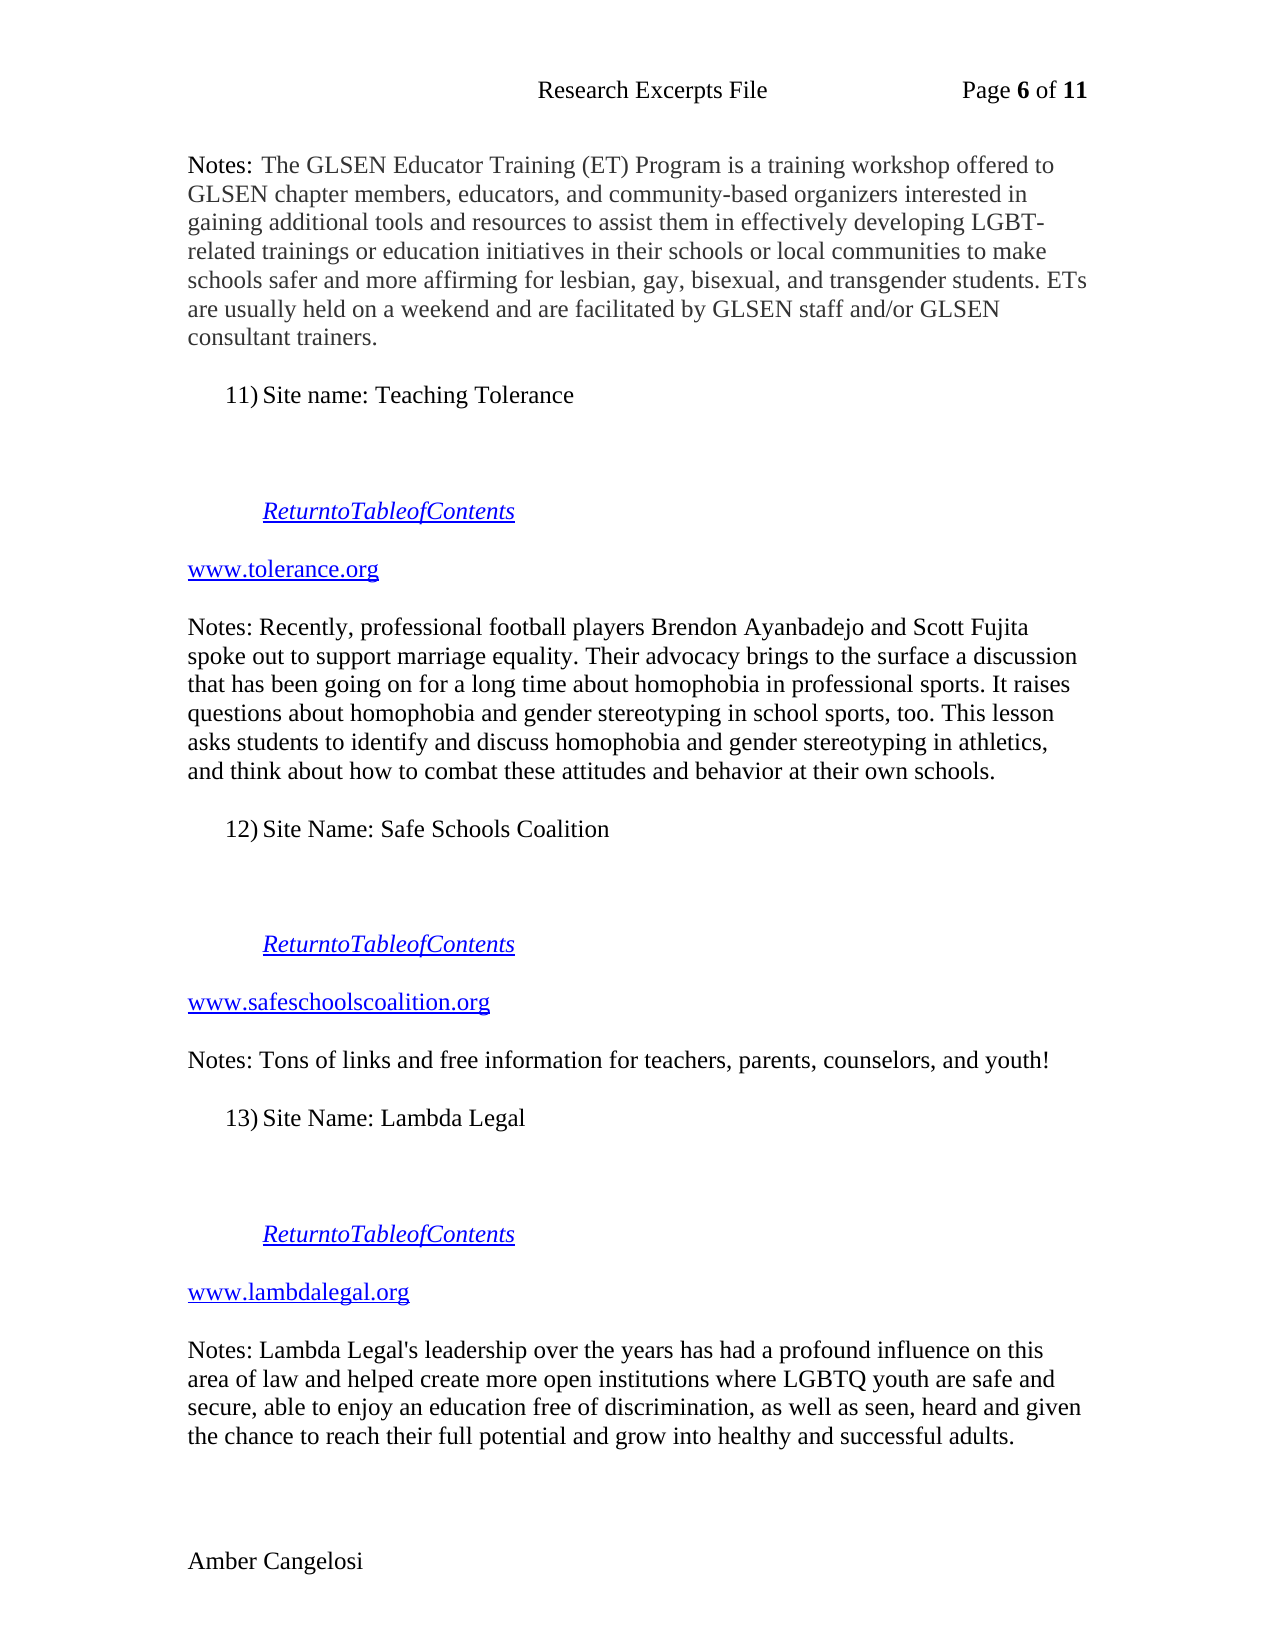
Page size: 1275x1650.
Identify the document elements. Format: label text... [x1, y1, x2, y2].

text ReturntoTableofContents [262, 1219, 1087, 1248]
list Site Name: Lambda Legal [225, 1103, 1087, 1132]
text Notes: The GLSEN Educator Training (ET) Program is a training workshop offered to GLSEN chapter members, educators, and community-based organizers interested in gaining additional tools and resources to assist them in effectively developing LGBT-related trainings or education initiatives in their schools or local communities to make schools safer and more affirming for lesbian, gay, bisexual, and transgender students. ETs are usually held on a weekend and are facilitated by GLSEN staff and/or GLSEN consultant trainers. [187, 150, 1087, 351]
list Site name: Teaching Tolerance [225, 380, 1087, 409]
list Site Name: Safe Schools Coalition [225, 814, 1087, 842]
text www.safeschoolscoalition.org [187, 987, 1087, 1016]
text Notes: Recently, professional football players Brendon Ayanbadejo and Scott Fujita spoke out to support marriage equality. Their advocacy brings to the surface a discussion that has been going on for a long time about homophobia in professional sports. It raises questions about homophobia and gender stereotyping in school sports, too. This lesson asks students to identify and discuss homophobia and gender stereotyping in athletics, and think about how to combat these attitudes and behavior at their own schools. [187, 612, 1087, 784]
text www.tolerance.org [187, 554, 1087, 583]
text Notes: Lambda Legal's leadership over the years has had a profound influence on this area of law and helped create more open institutions where LGBTQ youth are safe and secure, able to enjoy an education free of discrimination, as well as seen, heard and given the chance to reach their full potential and grow into healthy and successful adults. [187, 1335, 1087, 1450]
text www.lambdalegal.org [187, 1277, 1087, 1306]
text ReturntoTableofContents [262, 929, 1087, 958]
text ReturntoTableofContents [262, 496, 1087, 525]
text Notes: Tons of links and free information for teachers, parents, counselors, and youth! [187, 1045, 1087, 1074]
